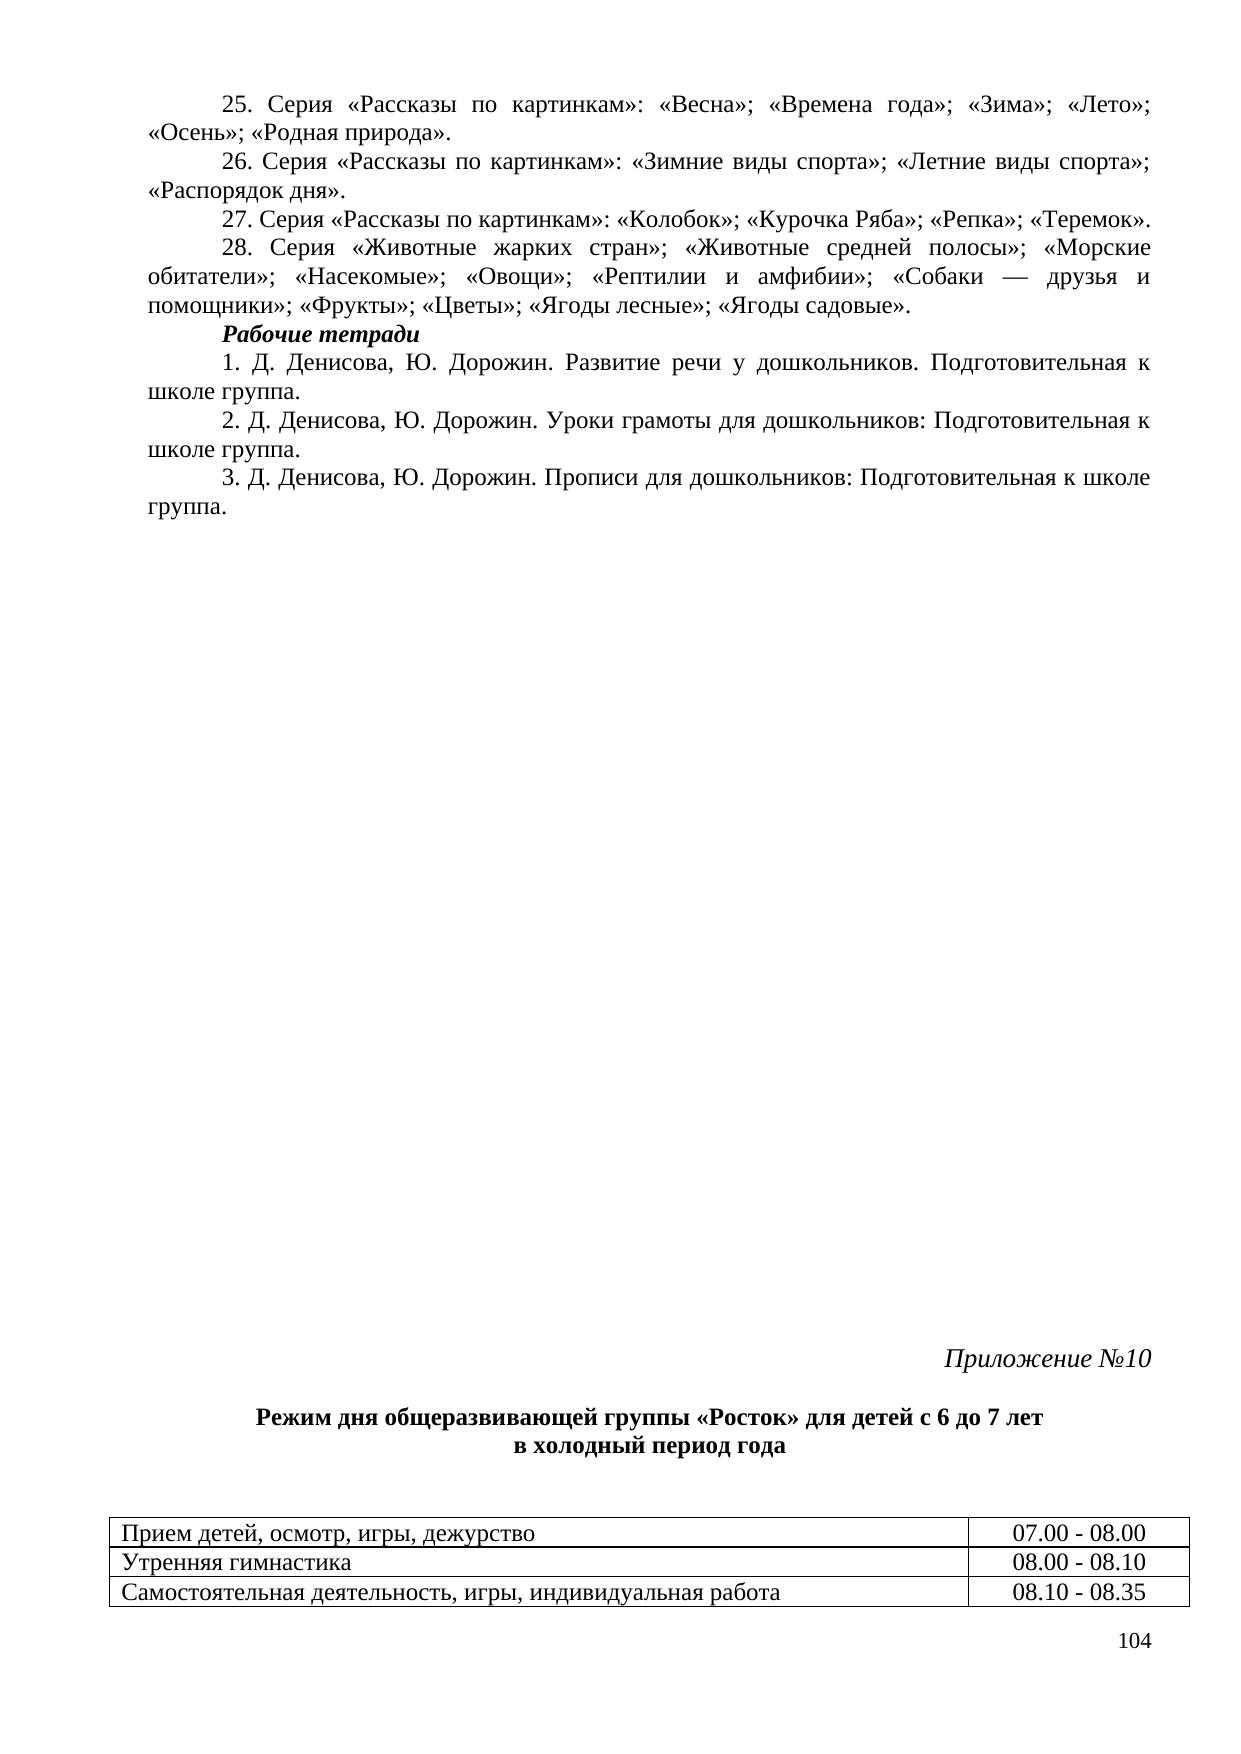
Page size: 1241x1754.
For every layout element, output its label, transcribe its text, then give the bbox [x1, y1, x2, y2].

text Рабочие тетради [148, 319, 1152, 347]
text в холодный период года [148, 1430, 1152, 1459]
text 25. Серия «Рассказы по картинкам»: «Весна»; «Времена года»; «Зима»; «Лето»; «Осень»; «Родная природа». [148, 89, 1152, 146]
text 26. Серия «Рассказы по картинкам»: «Зимние виды спорта»; «Летние виды спорта»; «Распорядок дня». [148, 146, 1152, 204]
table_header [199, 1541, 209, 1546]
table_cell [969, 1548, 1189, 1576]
text Режим дня общеразвивающей группы «Росток» для детей с 6 до 7 лет [148, 1402, 1152, 1430]
text 27. Серия «Рассказы по картинкам»: «Колобок»; «Курочка Ряба»; «Репка»; «Теремок». [148, 204, 1152, 232]
text 28. Серия «Животные жарких стран»; «Животные средней полосы»; «Морские обитатели»; «Насекомые»; «Овощи»; «Рептилии и амфибии»; «Собаки — друзья и помощники»; «Фрукты»; «Цветы»; «Ягоды лесные»; «Ягоды садовые». [148, 232, 1152, 319]
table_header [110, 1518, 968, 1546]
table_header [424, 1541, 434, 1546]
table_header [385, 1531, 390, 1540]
text Приложение №10 [148, 1342, 1152, 1373]
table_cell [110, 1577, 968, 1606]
text 2. Д. Денисова, Ю. Дорожин. Уроки грамоты для дошкольников: Подготовительная к школе группа. [148, 405, 1152, 462]
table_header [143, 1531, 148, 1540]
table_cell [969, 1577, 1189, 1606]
text 1. Д. Денисова, Ю. Дорожин. Развитие речи у дошкольников. Подготовительная к школе группа. [148, 347, 1152, 405]
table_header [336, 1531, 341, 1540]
text 3. Д. Денисова, Ю. Дорожин. Прописи для дошкольников: Подготовительная к школе группа. [148, 462, 1152, 520]
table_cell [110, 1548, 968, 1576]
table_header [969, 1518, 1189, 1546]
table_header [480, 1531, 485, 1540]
